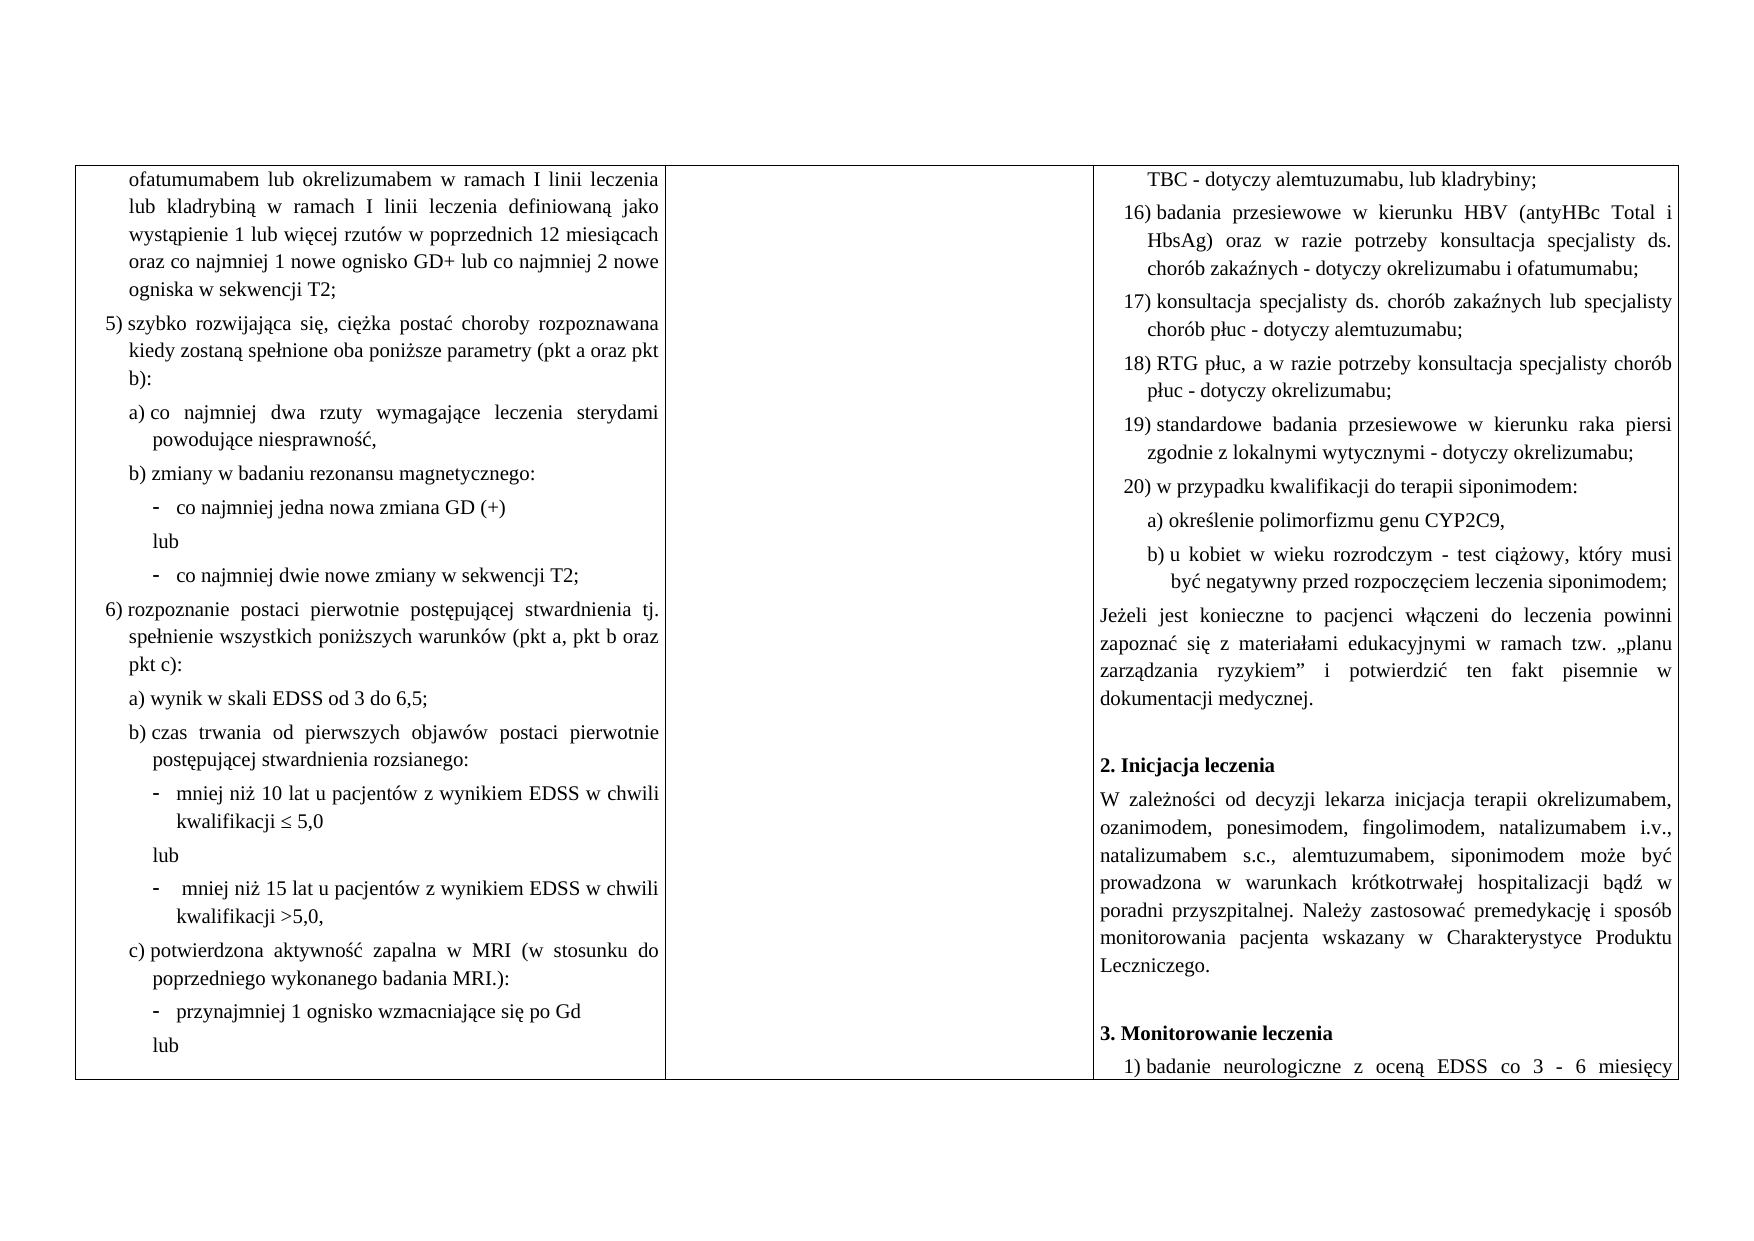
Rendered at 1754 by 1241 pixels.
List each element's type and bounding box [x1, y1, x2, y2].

table_cell [1094, 166, 1678, 1078]
table_cell [666, 166, 1093, 1078]
table_cell [76, 166, 665, 1078]
